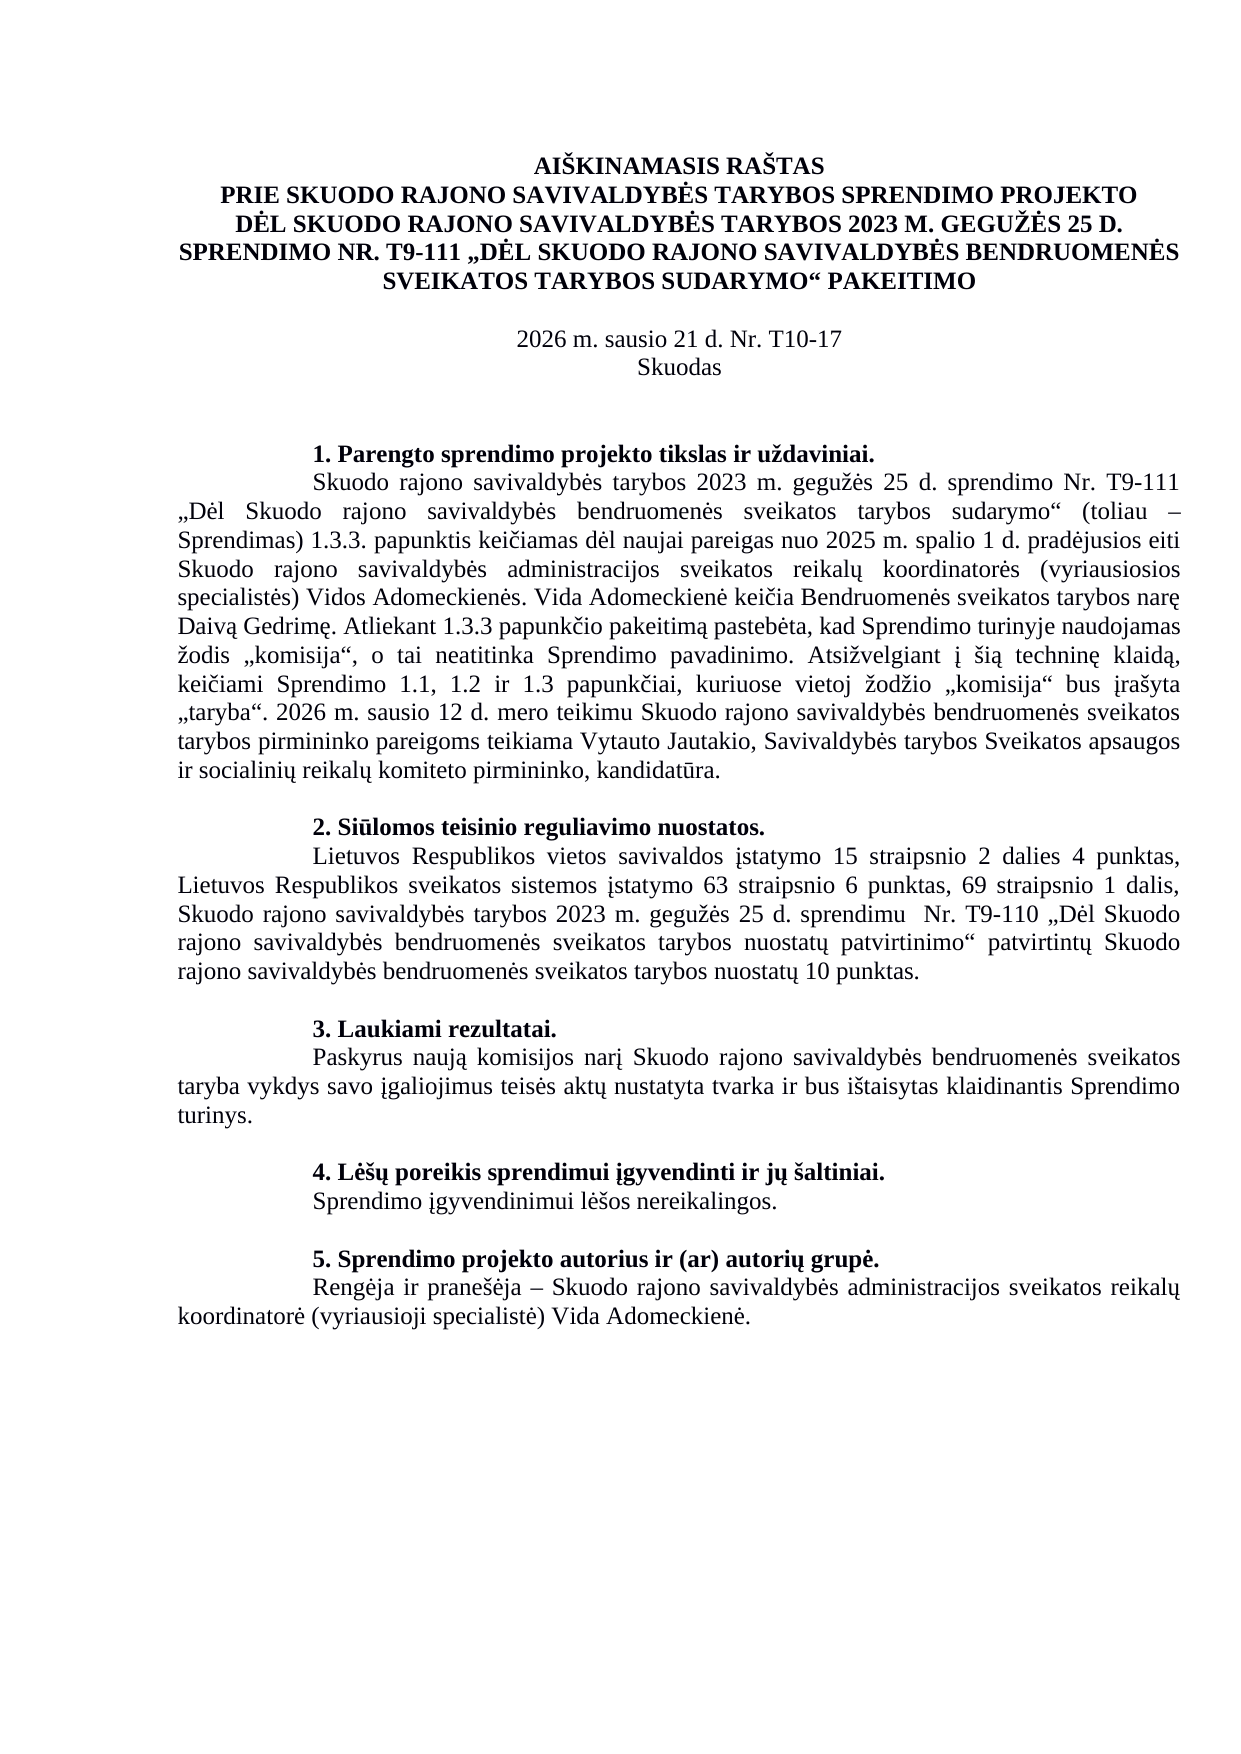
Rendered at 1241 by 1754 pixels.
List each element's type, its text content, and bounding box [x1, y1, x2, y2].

text 5. Sprendimo projekto autorius ir (ar) autorių grupė. [177, 1244, 1181, 1272]
text Skuodo rajono savivaldybės tarybos 2023 m. gegužės 25 d. sprendimo Nr. T9-111 „Dėl Skuodo rajono savivaldybės bendruomenės sveikatos tarybos sudarymo“ (toliau – Sprendimas) 1.3.3. papunktis keičiamas dėl naujai pareigas nuo 2025 m. spalio 1 d. pradėjusios eiti Skuodo rajono savivaldybės administracijos sveikatos reikalų koordinatorės (vyriausiosios specialistės) Vidos Adomeckienės. Vida Adomeckienė keičia Bendruomenės sveikatos tarybos narę Daivą Gedrimę. Atliekant 1.3.3 papunkčio pakeitimą pastebėta, kad Sprendimo turinyje naudojamas žodis „komisija“, o tai neatitinka Sprendimo pavadinimo. Atsižvelgiant į šią techninę klaidą, keičiami Sprendimo 1.1, 1.2 ir 1.3 papunkčiai, kuriuose vietoj žodžio „komisija“ bus įrašyta „taryba“. 2026 m. sausio 12 d. mero teikimu Skuodo rajono savivaldybės bendruomenės sveikatos tarybos pirmininko pareigoms teikiama Vytauto Jautakio, Savivaldybės tarybos Sveikatos apsaugos ir socialinių reikalų komiteto pirmininko, kandidatūra. [177, 467, 1181, 784]
text Rengėja ir pranešėja – Skuodo rajono savivaldybės administracijos sveikatos reikalų koordinatorė (vyriausioji specialistė) Vida Adomeckienė. [177, 1272, 1181, 1330]
text 3. Laukiami rezultatai. [177, 1014, 1181, 1042]
text AIŠKINAMASIS RAŠTAS [177, 151, 1181, 180]
text Paskyrus naują komisijos narį Skuodo rajono savivaldybės bendruomenės sveikatos taryba vykdys savo įgaliojimus teisės aktų nustatyta tvarka ir bus ištaisytas klaidinantis Sprendimo turinys. [177, 1042, 1181, 1129]
text DĖL SKUODO RAJONO SAVIVALDYBĖS TARYBOS 2023 M. GEGUŽĖS 25 D. SPRENDIMO NR. T9-111 „DĖL SKUODO RAJONO SAVIVALDYBĖS BENDRUOMENĖS SVEIKATOS TARYBOS SUDARYMO“ PAKEITIMO [177, 209, 1181, 295]
text Skuodas [177, 352, 1181, 381]
text 1. Parengto sprendimo projekto tikslas ir uždaviniai. [177, 439, 1181, 467]
text Lietuvos Respublikos vietos savivaldos įstatymo 15 straipsnio 2 dalies 4 punktas, Lietuvos Respublikos sveikatos sistemos įstatymo 63 straipsnio 6 punktas, 69 straipsnio 1 dalis, Skuodo rajono savivaldybės tarybos 2023 m. gegužės 25 d. sprendimu Nr. T9-110 „Dėl Skuodo rajono savivaldybės bendruomenės sveikatos tarybos nuostatų patvirtinimo“ patvirtintų Skuodo rajono savivaldybės bendruomenės sveikatos tarybos nuostatų 10 punktas. [177, 841, 1181, 985]
text 4. Lėšų poreikis sprendimui įgyvendinti ir jų šaltiniai. [177, 1157, 1181, 1186]
text 2026 m. sausio 21 d. Nr. T10-17 [177, 324, 1181, 352]
text PRIE SKUODO RAJONO SAVIVALDYBĖS TARYBOS SPRENDIMO PROJEKTO [177, 180, 1181, 209]
text Sprendimo įgyvendinimui lėšos nereikalingos. [177, 1186, 1181, 1215]
text 2. Siūlomos teisinio reguliavimo nuostatos. [177, 812, 1181, 841]
